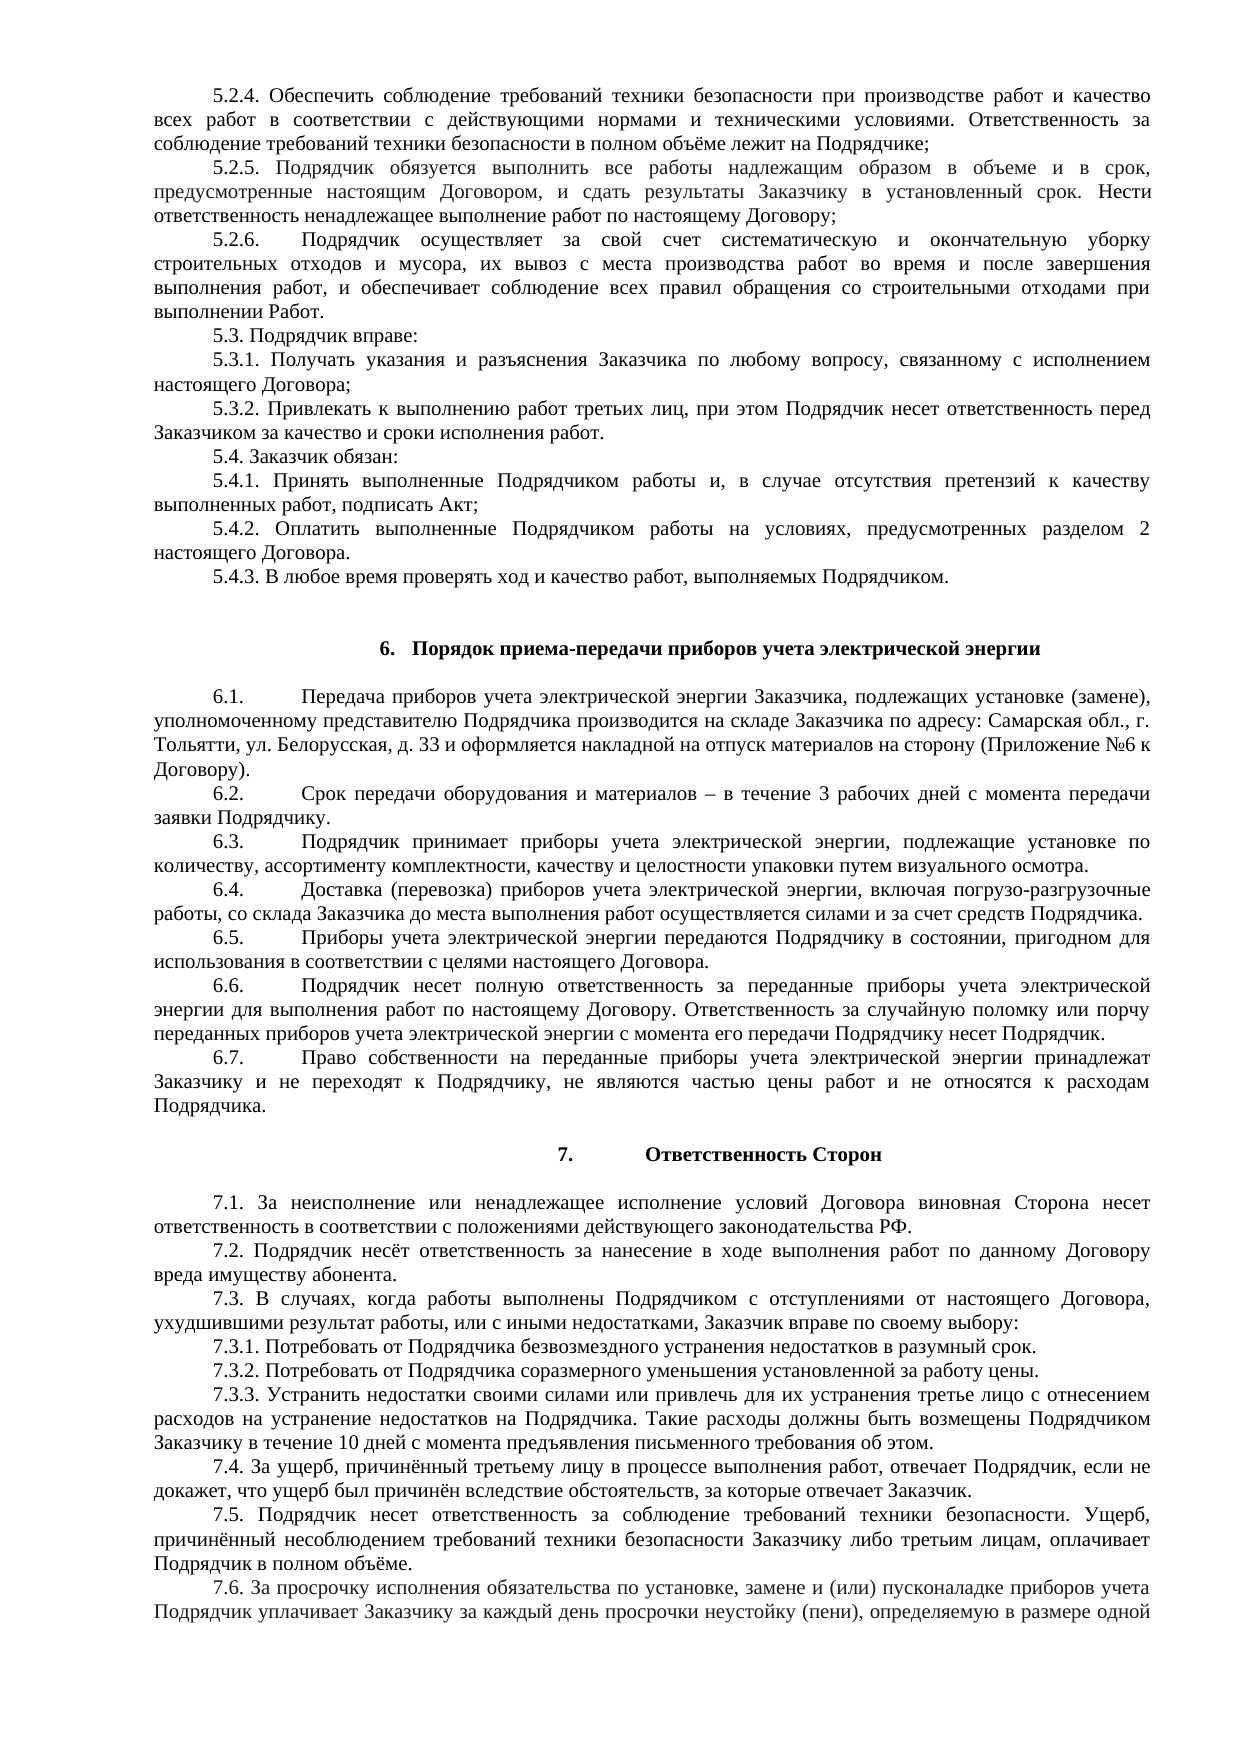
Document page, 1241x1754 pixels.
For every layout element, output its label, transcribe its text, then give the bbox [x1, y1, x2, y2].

text 5.2.4. Обеспечить соблюдение требований техники безопасности при производстве работ и качество всех работ в соответствии с действующими нормами и техническими условиями. Ответственность за соблюдение требований техники безопасности в полном объёме лежит на Подрядчике; [153, 83, 1152, 155]
text 5.4. Заказчик обязан: [153, 444, 1152, 468]
text 7.3.1. Потребовать от Подрядчика безвозмездного устранения недостатков в разумный срок. [153, 1334, 1152, 1358]
list Передача приборов учета электрической энергии Заказчика, подлежащих установке (замене), уполномоченному представителю Подрядчика производится на складе Заказчика по адресу: Самарская обл., г. Тольятти, ул. Белорусская, д. 33 и оформляется накладной на отпуск материалов на сторону (Приложение №6 к Договору). [153, 684, 1152, 781]
list Подрядчик осуществляет за свой счет систематическую и окончательную уборку строительных отходов и мусора, их вывоз с места производства работ во время и после завершения выполнения работ, и обеспечивает соблюдение всех правил обращения со строительными отходами при выполнении Работ. [153, 227, 1152, 323]
text 7.5. Подрядчик несет ответственность за соблюдение требований техники безопасности. Ущерб, причинённый несоблюдением требований техники безопасности Заказчику либо третьим лицам, оплачивает Подрядчик в полном объёме. [153, 1502, 1152, 1574]
text 5.4.1. Принять выполненные Подрядчиком работы и, в случае отсутствия претензий к качеству выполненных работ, подписать Акт; [153, 468, 1152, 516]
list Подрядчик принимает приборы учета электрической энергии, подлежащие установке по количеству, ассортименту комплектности, качеству и целостности упаковки путем визуального осмотра. [153, 829, 1152, 877]
text 5.2.5. Подрядчик обязуется выполнить все работы надлежащим образом в объеме и в срок, предусмотренные настоящим Договором, и сдать результаты Заказчику в установленный срок. Нести ответственность ненадлежащее выполнение работ по настоящему Договору; [153, 155, 1152, 227]
text 7.3. В случаях, когда работы выполнены Подрядчиком с отступлениями от настоящего Договора, ухудшившими результат работы, или с иными недостатками, Заказчик вправе по своему выбору: [153, 1286, 1152, 1334]
text 5.3.2. Привлекать к выполнению работ третьих лиц, при этом Подрядчик несет ответственность перед Заказчиком за качество и сроки исполнения работ. [153, 396, 1152, 444]
list Приборы учета электрической энергии передаются Подрядчику в состоянии, пригодном для использования в соответствии с целями настоящего Договора. [153, 925, 1152, 973]
text 5.4.3. В любое время проверять ход и качество работ, выполняемых Подрядчиком. [153, 564, 1152, 588]
text 7.2. Подрядчик несёт ответственность за нанесение в ходе выполнения работ по данному Договору вреда имуществу абонента. [153, 1238, 1152, 1286]
list Доставка (перевозка) приборов учета электрической энергии, включая погрузо-разгрузочные работы, со склада Заказчика до места выполнения работ осуществляется силами и за счет средств Подрядчика. [153, 877, 1152, 925]
list Порядок приема-передачи приборов учета электрической энергии [210, 636, 1152, 660]
list Ответственность Сторон [228, 1141, 1152, 1166]
text 7.4. За ущерб, причинённый третьему лицу в процессе выполнения работ, отвечает Подрядчик, если не докажет, что ущерб был причинён вследствие обстоятельств, за которые отвечает Заказчик. [153, 1454, 1152, 1502]
text 5.3. Подрядчик вправе: [153, 323, 1152, 347]
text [153, 1574, 1152, 1623]
text 7.1. За неисполнение или ненадлежащее исполнение условий Договора виновная Сторона несет ответственность в соответствии с положениями действующего законодательства РФ. [153, 1189, 1152, 1238]
list Подрядчик несет полную ответственность за переданные приборы учета электрической энергии для выполнения работ по настоящему Договору. Ответственность за случайную поломку или порчу переданных приборов учета электрической энергии с момента его передачи Подрядчику несет Подрядчик. [153, 973, 1152, 1045]
text 5.4.2. Оплатить выполненные Подрядчиком работы на условиях, предусмотренных разделом 2 настоящего Договора. [153, 516, 1152, 564]
text 7.3.3. Устранить недостатки своими силами или привлечь для их устранения третье лицо с отнесением расходов на устранение недостатков на Подрядчика. Такие расходы должны быть возмещены Подрядчиком Заказчику в течение 10 дней с момента предъявления письменного требования об этом. [153, 1382, 1152, 1454]
text 5.3.1. Получать указания и разъяснения Заказчика по любому вопросу, связанному с исполнением настоящего Договора; [153, 347, 1152, 396]
list Срок передачи оборудования и материалов – в течение 3 рабочих дней с момента передачи заявки Подрядчику. [153, 781, 1152, 829]
list Право собственности на переданные приборы учета электрической энергии принадлежат Заказчику и не переходят к Подрядчику, не являются частью цены работ и не относятся к расходам Подрядчика. [153, 1045, 1152, 1117]
text 7.3.2. Потребовать от Подрядчика соразмерного уменьшения установленной за работу цены. [153, 1358, 1152, 1382]
